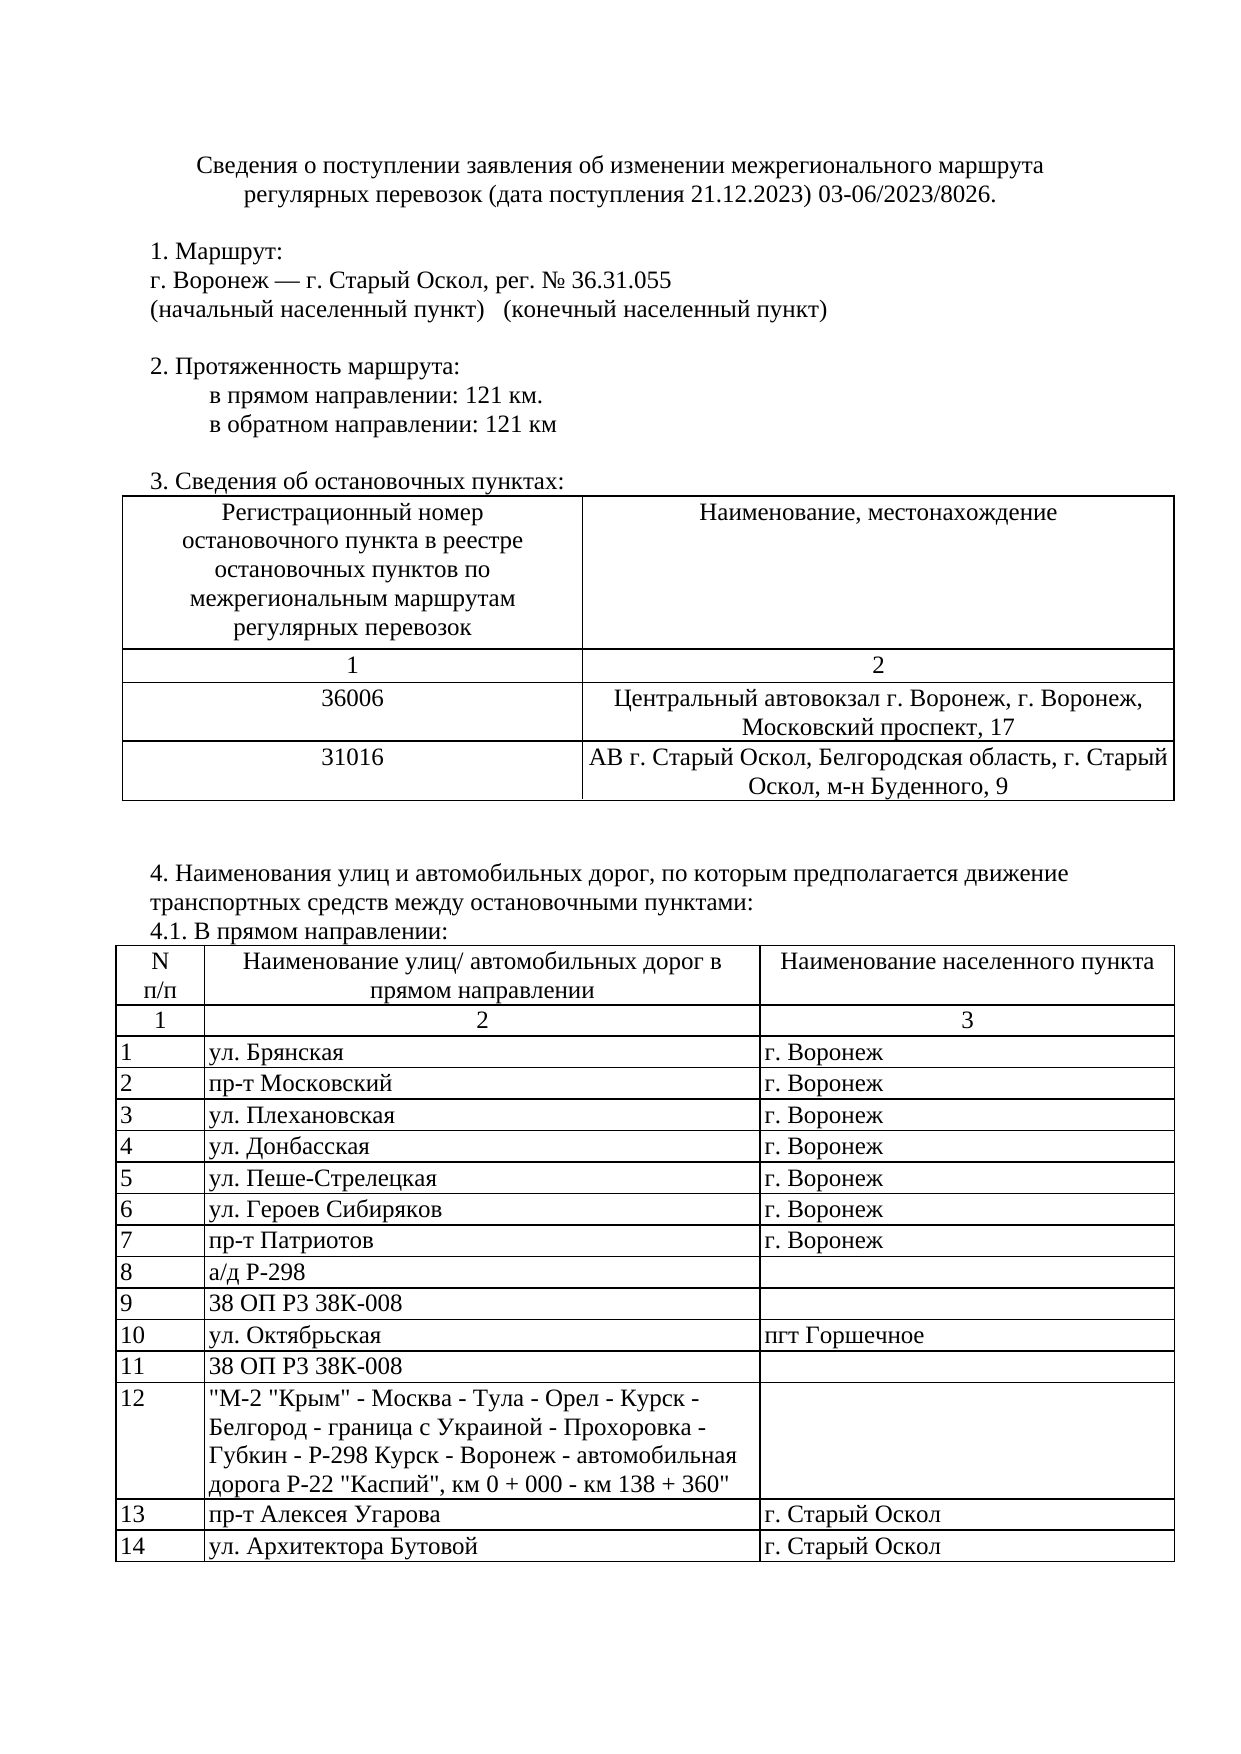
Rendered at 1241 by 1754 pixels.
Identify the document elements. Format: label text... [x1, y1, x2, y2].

table_cell 31016 [123, 742, 582, 799]
text (начальный населенный пункт) (конечный населенный пункт) [150, 294, 1090, 322]
table_cell ул. Плехановская [205, 1100, 759, 1130]
table_cell пр-т Патриотов [205, 1226, 759, 1256]
table_cell 2 [117, 1068, 204, 1098]
table_cell 1 [117, 1006, 204, 1035]
table_cell 3 [761, 1006, 1174, 1035]
table_cell г. Воронеж [761, 1194, 1174, 1224]
text 1. Маршрут: [150, 236, 1090, 265]
text в обратном направлении: 121 км [150, 409, 1090, 437]
table_cell г. Воронеж [761, 1163, 1174, 1193]
table_cell 4 [117, 1131, 204, 1161]
table_cell ул. Донбасская [205, 1131, 759, 1161]
text Сведения о поступлении заявления об изменении межрегионального маршрута регулярных перевозок (дата поступления 21.12.2023) 03-06/2023/8026. [150, 150, 1090, 207]
table_cell ул. Октябрьская [205, 1320, 759, 1350]
table_cell г. Воронеж [761, 1037, 1174, 1067]
table_cell а/д Р-298 [205, 1257, 759, 1287]
table_cell ул. Брянская [205, 1037, 759, 1067]
text в прямом направлении: 121 км. [150, 380, 1090, 409]
table_cell 7 [117, 1226, 204, 1256]
table_cell 36006 [123, 683, 582, 740]
table_cell [761, 1289, 1174, 1318]
table_header Регистрационный номер остановочного пункта в реестре остановочных пунктов по межрегиональным маршрутам регулярных перевозок [123, 497, 582, 648]
table_cell "М-2 "Крым" - Москва - Тула - Орел - Курск - Белгород - граница с Украиной - Прохоровка - Губкин - Р-298 Курск - Воронеж - автомобильная дорога Р-22 "Каспий", км 0 + 000 - км 138 + 360" [205, 1383, 759, 1498]
table_cell ул. Пеше-Стрелецкая [205, 1163, 759, 1193]
table_cell 2 [583, 650, 1173, 681]
table_cell г. Старый Оскол [761, 1531, 1174, 1561]
table_cell 13 [117, 1500, 204, 1529]
table_cell 9 [117, 1289, 204, 1318]
text 4.1. В прямом направлении: [150, 916, 1090, 945]
table_cell 38 ОП Р3 38К-008 [205, 1352, 759, 1381]
table_cell ул. Архитектора Бутовой [205, 1531, 759, 1561]
table_cell 14 [117, 1531, 204, 1561]
table_cell 3 [117, 1100, 204, 1130]
table_cell г. Воронеж [761, 1131, 1174, 1161]
table_cell 2 [205, 1006, 759, 1035]
table_header Наименование, местонахождение [583, 497, 1173, 648]
table_cell 12 [117, 1383, 204, 1498]
table_cell [761, 1352, 1174, 1381]
table_cell г. Старый Оскол [761, 1500, 1174, 1529]
table_cell ул. Героев Сибиряков [205, 1194, 759, 1224]
table_cell Центральный автовокзал г. Воронеж, г. Воронеж, Московский проспект, 17 [583, 683, 1173, 740]
text г. Воронеж — г. Старый Оскол, рег. № 36.31.055 [150, 265, 1090, 294]
table_cell 11 [117, 1352, 204, 1381]
table_header Наименование населенного пункта [761, 946, 1174, 1004]
table_cell 5 [117, 1163, 204, 1193]
table_cell г. Воронеж [761, 1226, 1174, 1256]
table_cell г. Воронеж [761, 1068, 1174, 1098]
text 4. Наименования улиц и автомобильных дорог, по которым предполагается движение транспортных средств между остановочными пунктами: [150, 858, 1090, 916]
table_cell АВ г. Старый Оскол, Белгородская область, г. Старый Оскол, м-н Буденного, 9 [583, 742, 1173, 799]
table_cell [761, 1383, 1174, 1498]
table_cell пр-т Алексея Угарова [205, 1500, 759, 1529]
text 2. Протяженность маршрута: [150, 351, 1090, 380]
table_cell пр-т Московский [205, 1068, 759, 1098]
table_header N п/п [117, 946, 204, 1004]
table_header Наименование улиц/ автомобильных дорог в прямом направлении [205, 946, 759, 1004]
text 3. Сведения об остановочных пунктах: [150, 466, 1090, 495]
table_cell 1 [123, 650, 582, 681]
table_cell 38 ОП Р3 38К-008 [205, 1289, 759, 1318]
table_cell 8 [117, 1257, 204, 1287]
table_cell 1 [117, 1037, 204, 1067]
table_cell пгт Горшечное [761, 1320, 1174, 1350]
table_cell г. Воронеж [761, 1100, 1174, 1130]
table_cell 6 [117, 1194, 204, 1224]
table_cell 10 [117, 1320, 204, 1350]
table_cell [761, 1257, 1174, 1287]
